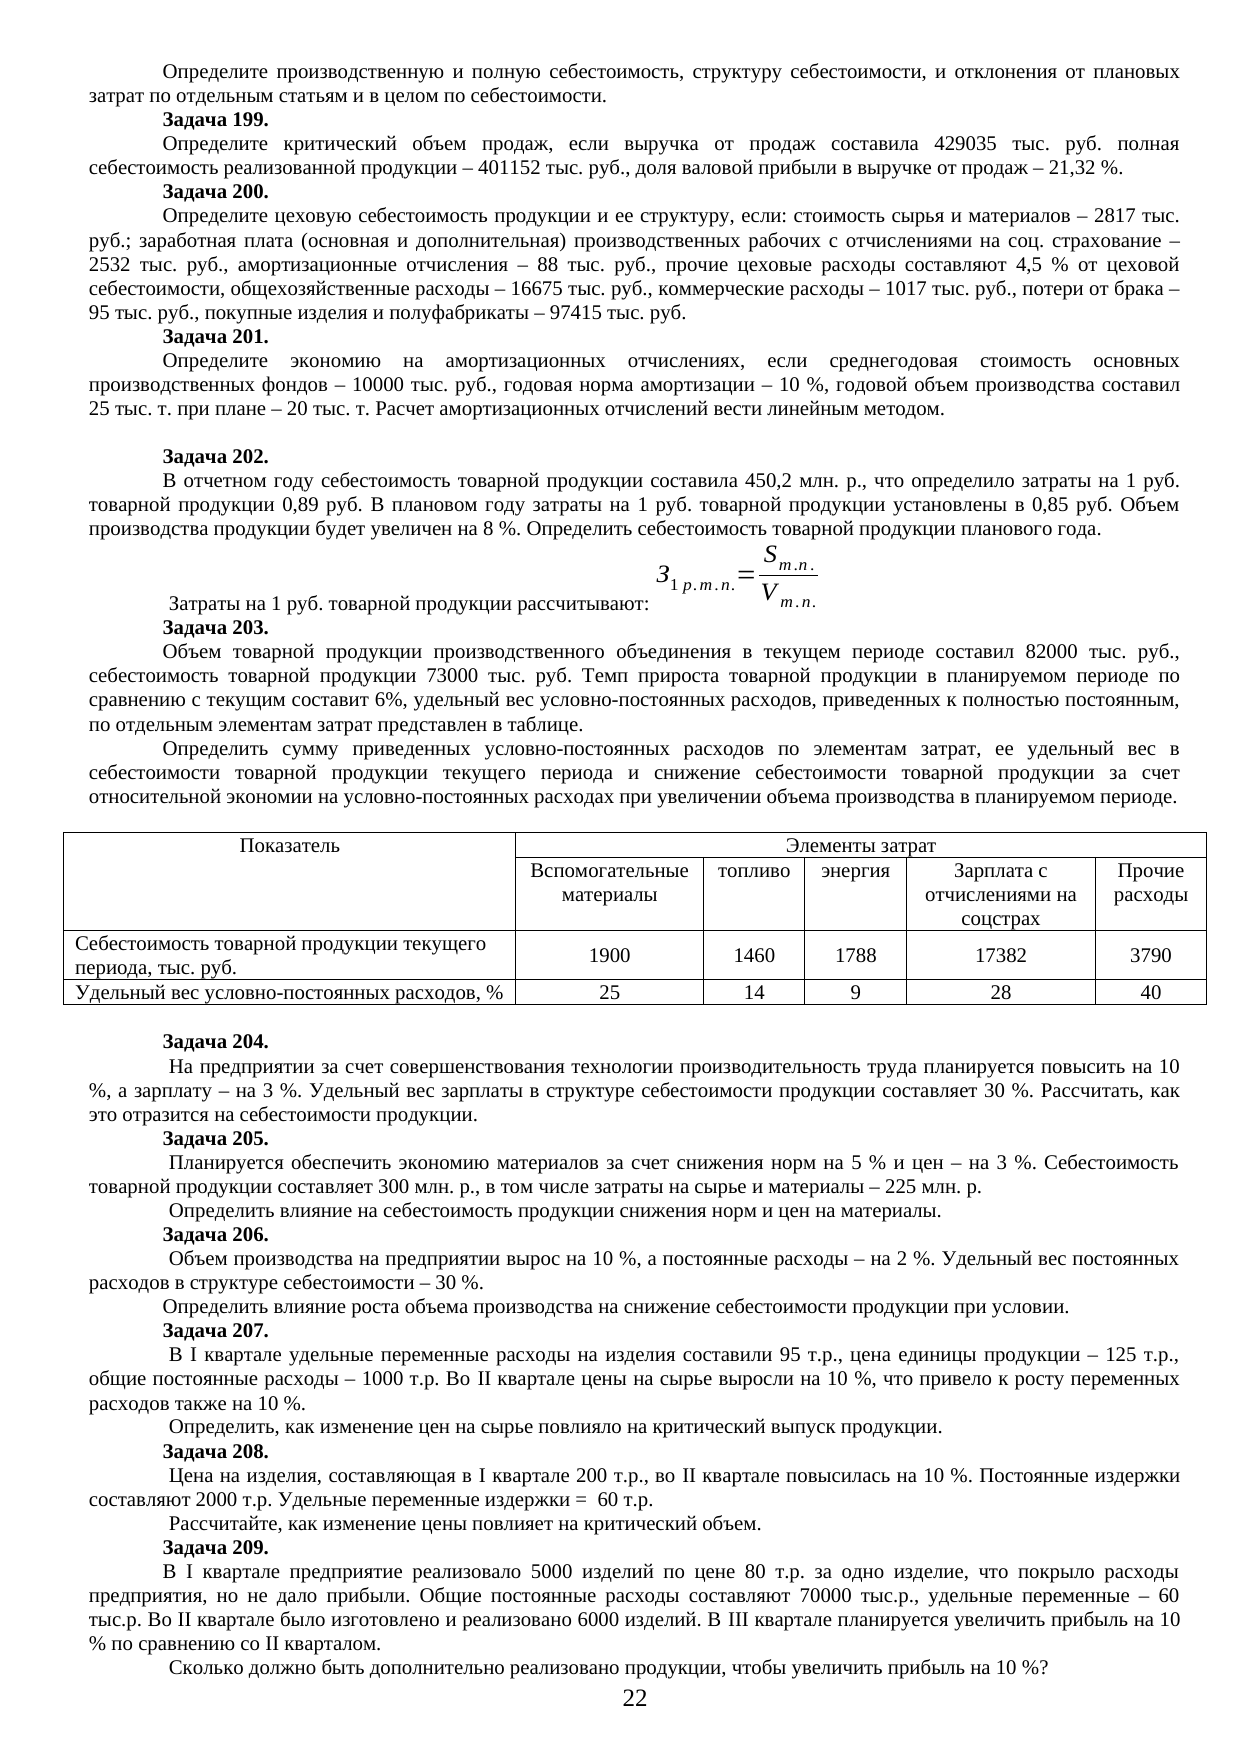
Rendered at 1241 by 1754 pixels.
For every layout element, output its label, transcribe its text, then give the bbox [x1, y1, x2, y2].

table_cell 9 [805, 980, 906, 1004]
table_cell Прочие расходы [1096, 858, 1206, 930]
text Определите цеховую себестоимость продукции и ее структуру, если: стоимость сырья и материалов – 2817 тыс. руб.; заработная плата (основная и дополнительная) производственных рабочих с отчислениями на соц. страхование – 2532 тыс. руб., амортизационные отчисления – 88 тыс. руб., прочие цеховые расходы составляют 4,5 % от цеховой себестоимости, общехозяйственные расходы – 16675 тыс. руб., коммерческие расходы – 1017 тыс. руб., потери от брака – 95 тыс. руб., покупные изделия и полуфабрикаты – 97415 тыс. руб. [89, 203, 1181, 324]
table_cell 28 [907, 980, 1095, 1004]
table_cell 25 [516, 980, 703, 1004]
table_cell 1788 [805, 931, 906, 979]
table_cell 1460 [704, 931, 804, 979]
text Цена на изделия, составляющая в I квартале 200 т.р., во II квартале повысилась на 10 %. Постоянные издержки составляют 2000 т.р. Удельные переменные издержки = 60 т.р. [89, 1463, 1181, 1511]
text Определить влияние роста объема производства на снижение себестоимости продукции при условии. [89, 1294, 1181, 1318]
text Планируется обеспечить экономию материалов за счет снижения норм на 5 % и цен – на 3 %. Себестоимость товарной продукции составляет 300 млн. р., в том числе затраты на сырье и материалы – 225 млн. р. [89, 1150, 1181, 1198]
table_cell энергия [805, 858, 906, 930]
text Объем товарной продукции производственного объединения в текущем периоде составил 82000 тыс. руб., себестоимость товарной продукции 73000 тыс. руб. Темп прироста товарной продукции в планируемом периоде по сравнению с текущим составит 6%, удельный вес условно-постоянных расходов, приведенных к полностью постоянным, по отдельным элементам затрат представлен в таблице. [89, 639, 1181, 736]
table_cell 3790 [1096, 931, 1206, 979]
text Определите экономию на амортизационных отчислениях, если среднегодовая стоимость основных производственных фондов – 10000 тыс. руб., годовая норма амортизации – 10 %, годовой объем производства составил 25 тыс. т. при плане – 20 тыс. т. Расчет амортизационных отчислений вести линейным методом. [89, 348, 1181, 420]
table_cell Зарплата с отчислениями на соцстрах [907, 858, 1095, 930]
text Затраты на 1 руб. товарной продукции рассчитывают: [89, 540, 1181, 615]
table_cell Вспомогательные материалы [516, 858, 703, 930]
table_cell Себестоимость товарной продукции текущего периода, тыс. руб. [64, 931, 515, 979]
table_cell Удельный вес условно-постоянных расходов, % [64, 980, 515, 1004]
table_header Элементы затрат [516, 833, 1206, 857]
text В I квартале удельные переменные расходы на изделия составили 95 т.р., цена единицы продукции – 125 т.р., общие постоянные расходы – 1000 т.р. Во II квартале цены на сырье выросли на 10 %, что привело к росту переменных расходов также на 10 %. [89, 1342, 1181, 1414]
table_cell 17382 [907, 931, 1095, 979]
text Определите производственную и полную себестоимость, структуру себестоимости, и отклонения от плановых затрат по отдельным статьям и в целом по себестоимости. [89, 59, 1181, 107]
text Определить сумму приведенных условно-постоянных расходов по элементам затрат, ее удельный вес в себестоимости товарной продукции текущего периода и снижение себестоимости товарной продукции за счет относительной экономии на условно-постоянных расходах при увеличении объема производства в планируемом периоде. [89, 736, 1181, 808]
text Объем производства на предприятии вырос на 10 %, а постоянные расходы – на 2 %. Удельный вес постоянных расходов в структуре себестоимости – 30 %. [89, 1246, 1181, 1294]
text В I квартале предприятие реализовало 5000 изделий по цене 80 т.р. за одно изделие, что покрыло расходы предприятия, но не дало прибыли. Общие постоянные расходы составляют 70000 тыс.р., удельные переменные – 60 тыс.р. Во II квартале было изготовлено и реализовано 6000 изделий. В III квартале планируется увеличить прибыль на 10 % по сравнению со II кварталом. [89, 1559, 1181, 1655]
text Сколько должно быть дополнительно реализовано продукции, чтобы увеличить прибыль на 10 %? [89, 1655, 1181, 1679]
text На предприятии за счет совершенствования технологии производительность труда планируется повысить на 10 %, а зарплату – на 3 %. Удельный вес зарплаты в структуре себестоимости продукции составляет 30 %. Рассчитать, как это отразится на себестоимости продукции. [89, 1053, 1181, 1126]
text Определить, как изменение цен на сырье повлияло на критический выпуск продукции. [89, 1414, 1181, 1438]
text Определите критический объем продаж, если выручка от продаж составила 429035 тыс. руб. полная себестоимость реализованной продукции – 401152 тыс. руб., доля валовой прибыли в выручке от продаж – 21,32 %. [89, 131, 1181, 179]
text Рассчитайте, как изменение цены повлияет на критический объем. [89, 1511, 1181, 1535]
table_cell 40 [1096, 980, 1206, 1004]
text В отчетном году себестоимость товарной продукции составила 450,2 млн. р., что определило затраты на 1 руб. товарной продукции 0,89 руб. В плановом году затраты на 1 руб. товарной продукции установлены в 0,85 руб. Объем производства продукции будет увеличен на 8 %. Определить себестоимость товарной продукции планового года. [89, 468, 1181, 540]
text Определить влияние на себестоимость продукции снижения норм и цен на материалы. [89, 1198, 1181, 1222]
table_cell 14 [704, 980, 804, 1004]
table_cell топливо [704, 858, 804, 930]
table_cell 1900 [516, 931, 703, 979]
table_header Показатель [64, 833, 515, 930]
